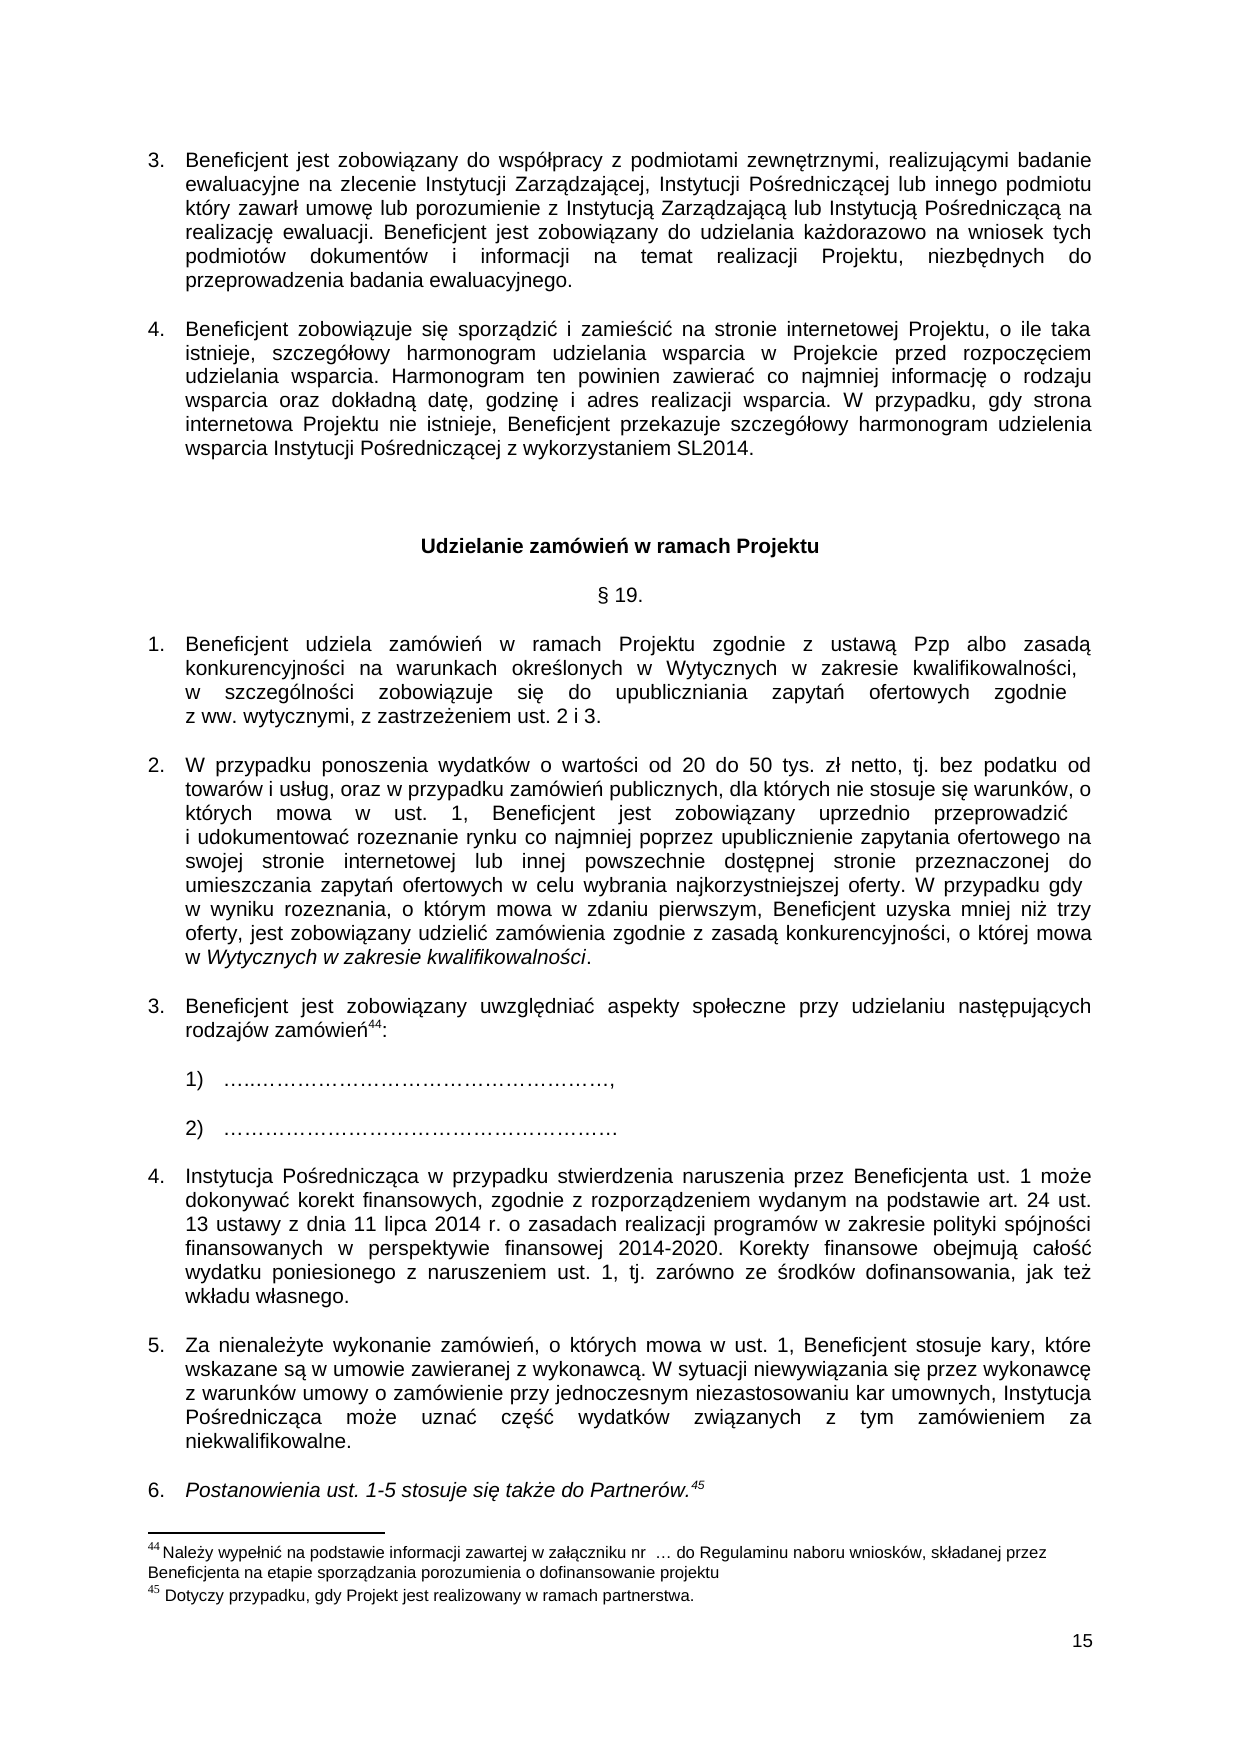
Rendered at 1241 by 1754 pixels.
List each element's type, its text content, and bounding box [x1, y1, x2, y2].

list Beneficjent zobowiązuje się sporządzić i zamieścić na stronie internetowej Projektu, o ile taka istnieje, szczegółowy harmonogram udzielania wsparcia w Projekcie przed rozpoczęciem udzielania wsparcia. Harmonogram ten powinien zawierać co najmniej informację o rodzaju wsparcia oraz dokładną datę, godzinę i adres realizacji wsparcia. W przypadku, gdy strona internetowa Projektu nie istnieje, Beneficjent przekazuje szczegółowy harmonogram udzielenia wsparcia Instytucji Pośredniczącej z wykorzystaniem SL2014. [148, 316, 1092, 460]
list …..……………………………………………, [185, 1066, 1092, 1090]
list ………………………………………………… [185, 1115, 1092, 1139]
list W przypadku ponoszenia wydatków o wartości od 20 do 50 tys. zł netto, tj. bez podatku od towarów i usług, oraz w przypadku zamówień publicznych, dla których nie stosuje się warunków, o których mowa w ust. 1, Beneficjent jest zobowiązany uprzednio przeprowadzić i udokumentować rozeznanie rynku co najmniej poprzez upublicznienie zapytania ofertowego na swojej stronie internetowej lub innej powszechnie dostępnej stronie przeznaczonej do umieszczania zapytań ofertowych w celu wybrania najkorzystniejszej oferty. W przypadku gdy w wyniku rozeznania, o którym mowa w zdaniu pierwszym, Beneficjent uzyska mniej niż trzy oferty, jest zobowiązany udzielić zamówienia zgodnie z zasadą konkurencyjności, o której mowa w Wytycznych w zakresie kwalifikowalności. [148, 753, 1092, 968]
text Udzielanie zamówień w ramach Projektu [148, 534, 1092, 558]
list Postanowienia ust. 1-5 stosuje się także do Partnerów. [148, 1478, 1092, 1502]
list Za nienależyte wykonanie zamówień, o których mowa w ust. 1, Beneficjent stosuje kary, które wskazane są w umowie zawieranej z wykonawcą. W sytuacji niewywiązania się przez wykonawcę z warunków umowy o zamówienie przy jednoczesnym niezastosowaniu kar umownych, Instytucja Pośrednicząca może uznać część wydatków związanych z tym zamówieniem za niekwalifikowalne. [148, 1333, 1092, 1453]
list Instytucja Pośrednicząca w przypadku stwierdzenia naruszenia przez Beneficjenta ust. 1 może dokonywać korekt finansowych, zgodnie z rozporządzeniem wydanym na podstawie art. 24 ust. 13 ustawy z dnia 11 lipca 2014 r. o zasadach realizacji programów w zakresie polityki spójności finansowanych w perspektywie finansowej 2014-2020. Korekty finansowe obejmują całość wydatku poniesionego z naruszeniem ust. 1, tj. zarówno ze środków dofinansowania, jak też wkładu własnego. [148, 1164, 1092, 1308]
list Beneficjent jest zobowiązany uwzględniać aspekty społeczne przy udzielaniu następujących rodzajów zamówień: [148, 993, 1092, 1041]
list Beneficjent jest zobowiązany do współpracy z podmiotami zewnętrznymi, realizującymi badanie ewaluacyjne na zlecenie Instytucji Zarządzającej, Instytucji Pośredniczącej lub innego podmiotu który zawarł umowę lub porozumienie z Instytucją Zarządzającą lub Instytucją Pośredniczącą na realizację ewaluacji. Beneficjent jest zobowiązany do udzielania każdorazowo na wniosek tych podmiotów dokumentów i informacji na temat realizacji Projektu, niezbędnych do przeprowadzenia badania ewaluacyjnego. [148, 148, 1092, 291]
list Beneficjent udziela zamówień w ramach Projektu zgodnie z ustawą Pzp albo zasadą konkurencyjności na warunkach określonych w Wytycznych w zakresie kwalifikowalności, w szczególności zobowiązuje się do upubliczniania zapytań ofertowych zgodnie z ww. wytycznymi, z zastrzeżeniem ust. 2 i 3. [148, 632, 1092, 728]
text § 19. [148, 583, 1092, 607]
